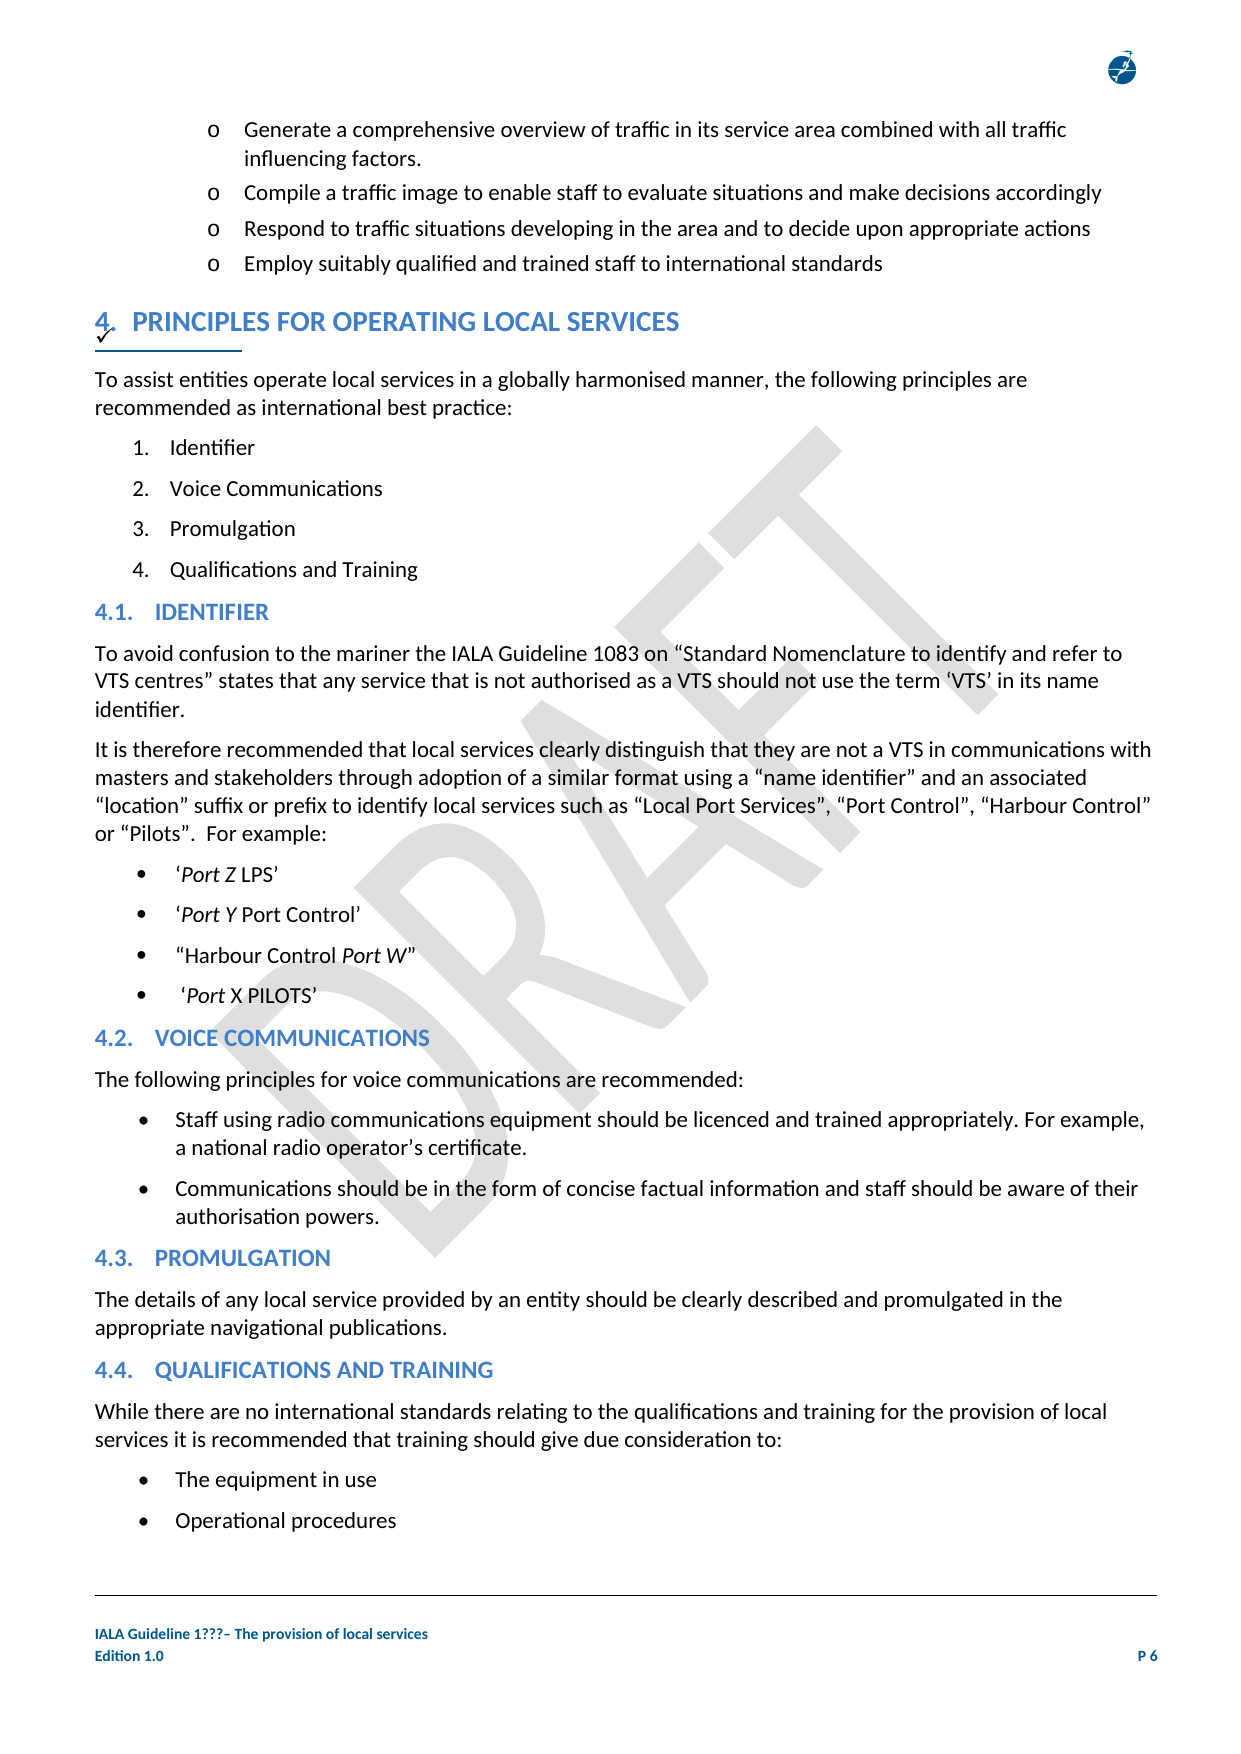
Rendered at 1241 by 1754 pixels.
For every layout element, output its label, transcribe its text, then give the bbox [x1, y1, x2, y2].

list The equipment in use [138, 1466, 1157, 1494]
text The details of any local service provided by an entity should be clearly described and promulgated in the appropriate navigational publications. [94, 1286, 1157, 1342]
list Identifier [132, 433, 1157, 462]
list ‘Port X PILOTS’ [137, 981, 1157, 1009]
list Compile a traffic image to enable staff to evaluate situations and make decisions accordingly [207, 178, 1157, 207]
list Employ suitably qualified and trained staff to international standards [207, 249, 1157, 278]
list Promulgation [132, 514, 1157, 543]
list Staff using radio communications equipment should be licenced and trained appropriately. For example, a national radio operator’s certificate. [138, 1105, 1157, 1161]
list ‘Port Z LPS’ [137, 860, 1157, 888]
text The following principles for voice communications are recommended: [94, 1065, 1157, 1093]
list Respond to traffic situations developing in the area and to decide upon appropriate actions [207, 214, 1157, 243]
list Qualifications and Training [132, 555, 1157, 583]
list Operational procedures [138, 1506, 1157, 1534]
text While there are no international standards relating to the qualifications and training for the provision of local services it is recommended that training should give due consideration to: [94, 1397, 1157, 1453]
list Communications should be in the form of concise factual information and staff should be aware of their authorisation powers. [138, 1174, 1157, 1230]
list Voice Communications [94, 1022, 1084, 1052]
text To assist entities operate local services in a globally harmonised manner, the following principles are recommended as international best practice: [94, 365, 1157, 421]
text To avoid confusion to the mariner the IALA Guideline 1083 on “Standard Nomenclature to identify and refer to VTS centres” states that any service that is not authorised as a VTS should not use the term ‘VTS’ in its name identifier. [94, 639, 1157, 723]
list PRINCIPLES FOR OPERATING LOCAL SERVICES [94, 303, 1157, 339]
list Qualifications and Training [94, 1354, 1084, 1384]
text It is therefore recommended that local services clearly distinguish that they are not a VTS in communications with masters and stakeholders through adoption of a similar format using a “name identifier” and an associated “location” suffix or prefix to identify local services such as “Local Port Services”, “Port Control”, “Harbour Control” or “Pilots”. For example: [94, 735, 1157, 847]
list Promulgation [94, 1242, 1084, 1273]
picture [1077, 0, 1196, 119]
list Generate a comprehensive overview of traffic in its service area combined with all traffic influencing factors. [207, 115, 1157, 172]
list Identifier [94, 596, 1084, 626]
list ‘Port Y Port Control’ [137, 900, 1157, 928]
list “Harbour Control Port W” [137, 941, 1157, 969]
list Voice Communications [132, 474, 1157, 502]
